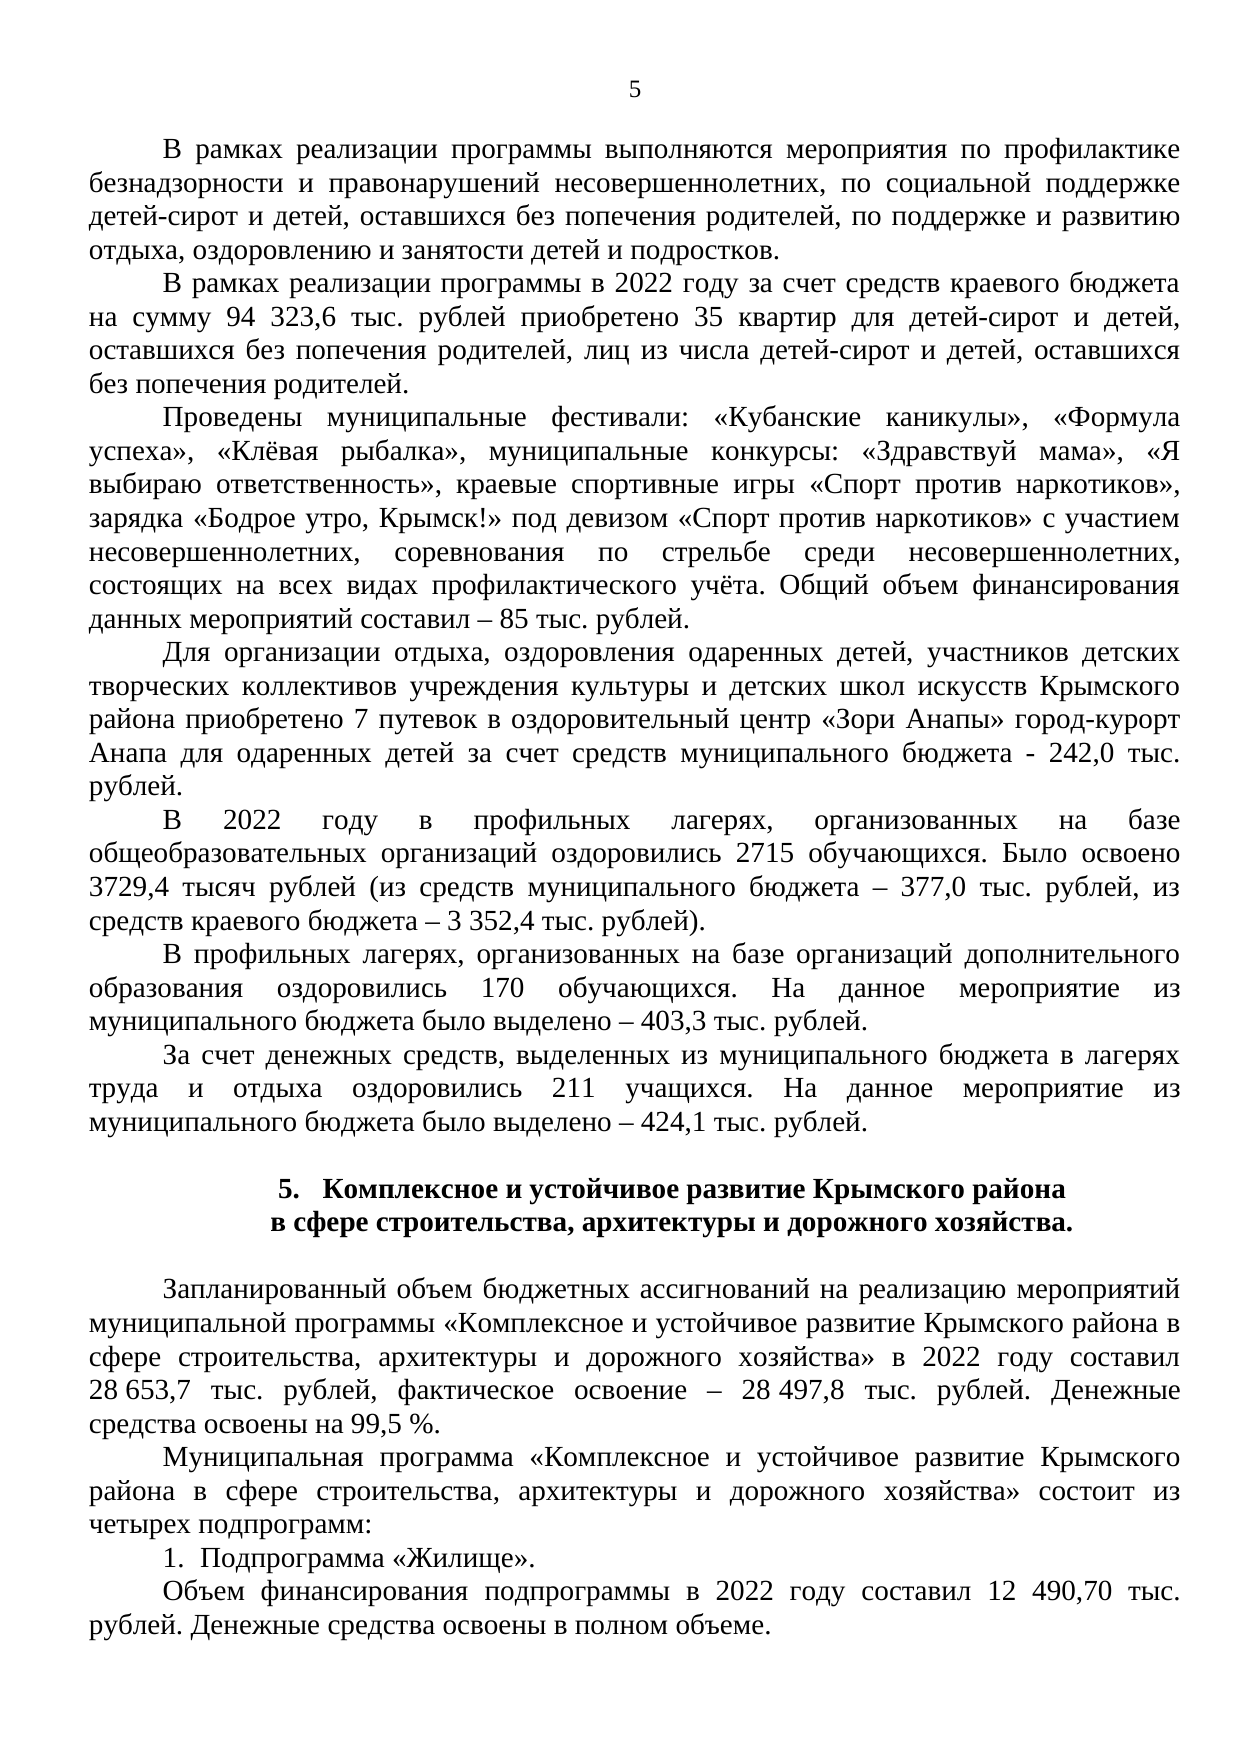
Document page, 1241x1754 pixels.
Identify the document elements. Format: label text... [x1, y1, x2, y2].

list в сфере строительства, архитектуры и дорожного хозяйства. [89, 1204, 1181, 1238]
list Для организации отдыха, оздоровления одаренных детей, участников детских творческих коллективов учреждения культуры и детских школ искусств Крымского района приобретено 7 путевок в оздоровительный центр «Зори Анапы» город-курорт Анапа для одаренных детей за счет средств муниципального бюджета - 242,0 тыс. рублей. [89, 634, 1181, 802]
list Подпрограмма «Жилище». [162, 1540, 1181, 1573]
list В рамках реализации программы в 2022 году за счет средств краевого бюджета на сумму 94 323,6 тыс. рублей приобретено 35 квартир для детей-сирот и детей, оставшихся без попечения родителей, лиц из числа детей-сирот и детей, оставшихся без попечения родителей. [89, 265, 1181, 399]
list В рамках реализации программы выполняются мероприятия по профилактике безнадзорности и правонарушений несовершеннолетних, по социальной поддержке детей-сирот и детей, оставшихся без попечения родителей, по поддержке и развитию отдыха, оздоровлению и занятости детей и подростков. [89, 131, 1181, 265]
list За счет денежных средств, выделенных из муниципального бюджета в лагерях труда и отдыха оздоровились 211 учащихся. На данное мероприятие из муниципального бюджета было выделено – 424,1 тыс. рублей. [89, 1037, 1181, 1137]
text Объем финансирования подпрограммы в 2022 году составил 12 490,70 тыс. рублей. Денежные средства освоены в полном объеме. [89, 1573, 1181, 1641]
list Комплексное и устойчивое развитие Крымского района [89, 1171, 1181, 1204]
list Запланированный объем бюджетных ассигнований на реализацию мероприятий муниципальной программы «Комплексное и устойчивое развитие Крымского района в сфере строительства, архитектуры и дорожного хозяйства» в 2022 году составил 28 653,7 тыс. рублей, фактическое освоение – 28 497,8 тыс. рублей. Денежные средства освоены на 99,5 %. [89, 1272, 1181, 1439]
list В профильных лагерях, организованных на базе организаций дополнительного образования оздоровились 170 обучающихся. На данное мероприятие из муниципального бюджета было выделено – 403,3 тыс. рублей. [89, 936, 1181, 1037]
list Проведены муниципальные фестивали: «Кубанские каникулы», «Формула успеха», «Клёвая рыбалка», муниципальные конкурсы: «Здравствуй мама», «Я выбираю ответственность», краевые спортивные игры «Спорт против наркотиков», зарядка «Бодрое утро, Крымск!» под девизом «Спорт против наркотиков» с участием несовершеннолетних, соревнования по стрельбе среди несовершеннолетних, состоящих на всех видах профилактического учёта. Общий объем финансирования данных мероприятий составил – 85 тыс. рублей. [89, 399, 1181, 634]
list В 2022 году в профильных лагерях, организованных на базе общеобразовательных организаций оздоровились 2715 обучающихся. Было освоено 3729,4 тысяч рублей (из средств муниципального бюджета – 377,0 тыс. рублей, из средств краевого бюджета – 3 352,4 тыс. рублей). [89, 802, 1181, 936]
list Муниципальная программа «Комплексное и устойчивое развитие Крымского района в сфере строительства, архитектуры и дорожного хозяйства» состоит из четырех подпрограмм: [89, 1439, 1181, 1540]
